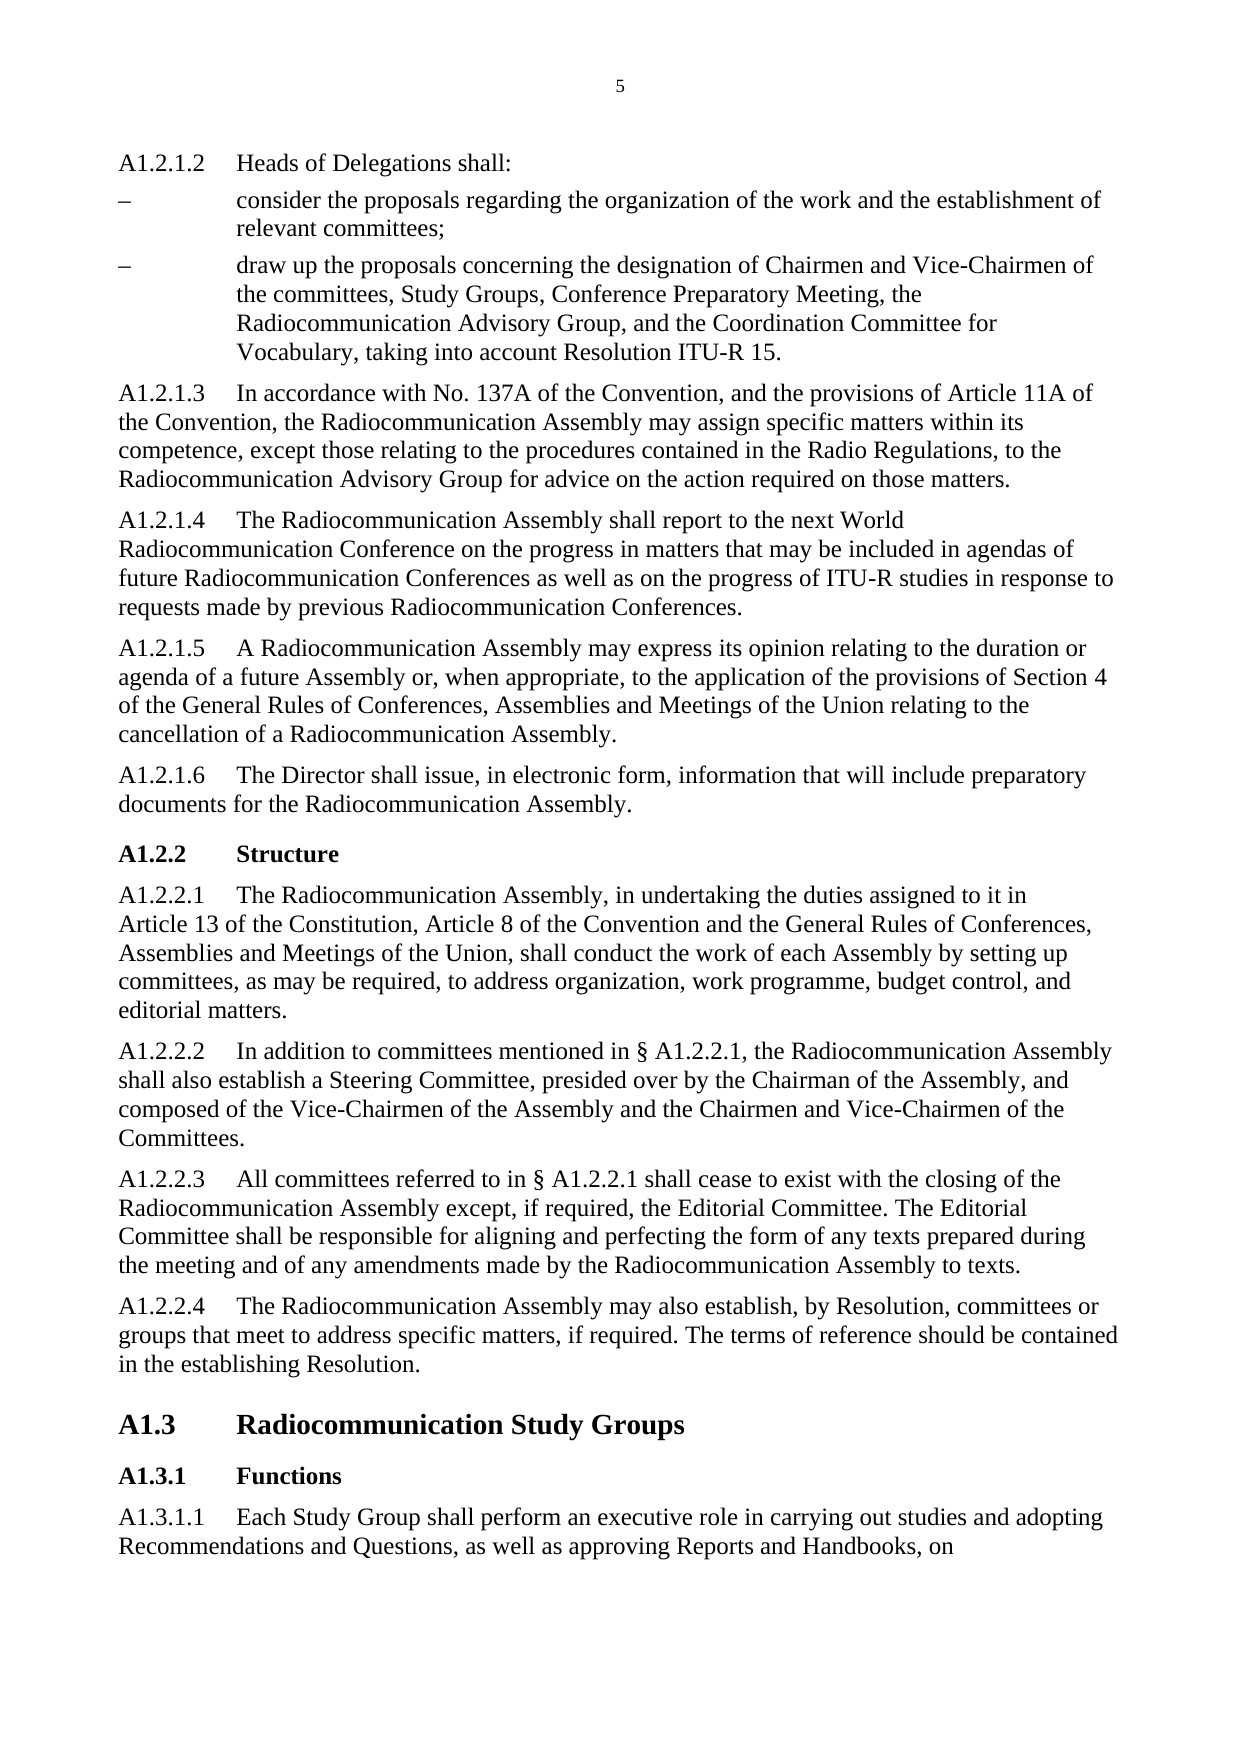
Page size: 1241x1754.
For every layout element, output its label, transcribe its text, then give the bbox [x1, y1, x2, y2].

text A1.2.1.6 The Director shall issue, in electronic form, information that will include preparatory documents for the Radiocommunication Assembly. [118, 761, 1122, 818]
text A1.2.1.5 A Radiocommunication Assembly may express its opinion relating to the duration or agenda of a future Assembly or, when appropriate, to the application of the provisions of Section 4 of the General Rules of Conferences, Assemblies and Meetings of the Union relating to the cancellation of a Radiocommunication Assembly. [118, 633, 1122, 748]
text – consider the proposals regarding the organization of the work and the establishment of relevant committees; [118, 185, 1122, 242]
text A1.2.2.1 The Radiocommunication Assembly, in undertaking the duties assigned to it in Article 13 of the Constitution, Article 8 of the Convention and the General Rules of Conferences, Assemblies and Meetings of the Union, shall conduct the work of each Assembly by setting up committees, as may be required, to address organization, work programme, budget control, and editorial matters. [118, 880, 1122, 1024]
text – draw up the proposals concerning the designation of Chairmen and Vice-Chairmen of the committees, Study Groups, Conference Preparatory Meeting, the Radiocommunication Advisory Group, and the Coordination Committee for Vocabulary, taking into account Resolution ITU-R 15. [118, 251, 1122, 366]
subtitle A1.3 Radiocommunication Study Groups [118, 1407, 1122, 1440]
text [118, 1502, 1122, 1560]
text A1.2.2.2 In addition to committees mentioned in § A1.2.2.1, the Radiocommunication Assembly shall also establish a Steering Committee, presided over by the Chairman of the Assembly, and composed of the Vice-Chairmen of the Assembly and the Chairmen and Vice-Chairmen of the Committees. [118, 1036, 1122, 1151]
text A1.2.1.2 Heads of Delegations shall: [118, 148, 1122, 176]
text A1.2.2.4 The Radiocommunication Assembly may also establish, by Resolution, committees or groups that meet to address specific matters, if required. The terms of reference should be contained in the establishing Resolution. [118, 1291, 1122, 1378]
subtitle A1.2.2 Structure [118, 839, 1122, 868]
text A1.2.1.4 The Radiocommunication Assembly shall report to the next World Radiocommunication Conference on the progress in matters that may be included in agendas of future Radiocommunication Conferences as well as on the progress of ITU-R studies in response to requests made by previous Radiocommunication Conferences. [118, 506, 1122, 621]
text A1.2.2.3 All committees referred to in § A1.2.2.1 shall cease to exist with the closing of the Radiocommunication Assembly except, if required, the Editorial Committee. The Editorial Committee shall be responsible for aligning and perfecting the form of any texts prepared during the meeting and of any amendments made by the Radiocommunication Assembly to texts. [118, 1164, 1122, 1279]
text A1.2.1.3 In accordance with No. 137A of the Convention, and the provisions of Article 11A of the Convention, the Radiocommunication Assembly may assign specific matters within its competence, except those relating to the procedures contained in the Radio Regulations, to the Radiocommunication Advisory Group for advice on the action required on those matters. [118, 378, 1122, 493]
subtitle A1.3.1 Functions [118, 1461, 1122, 1490]
